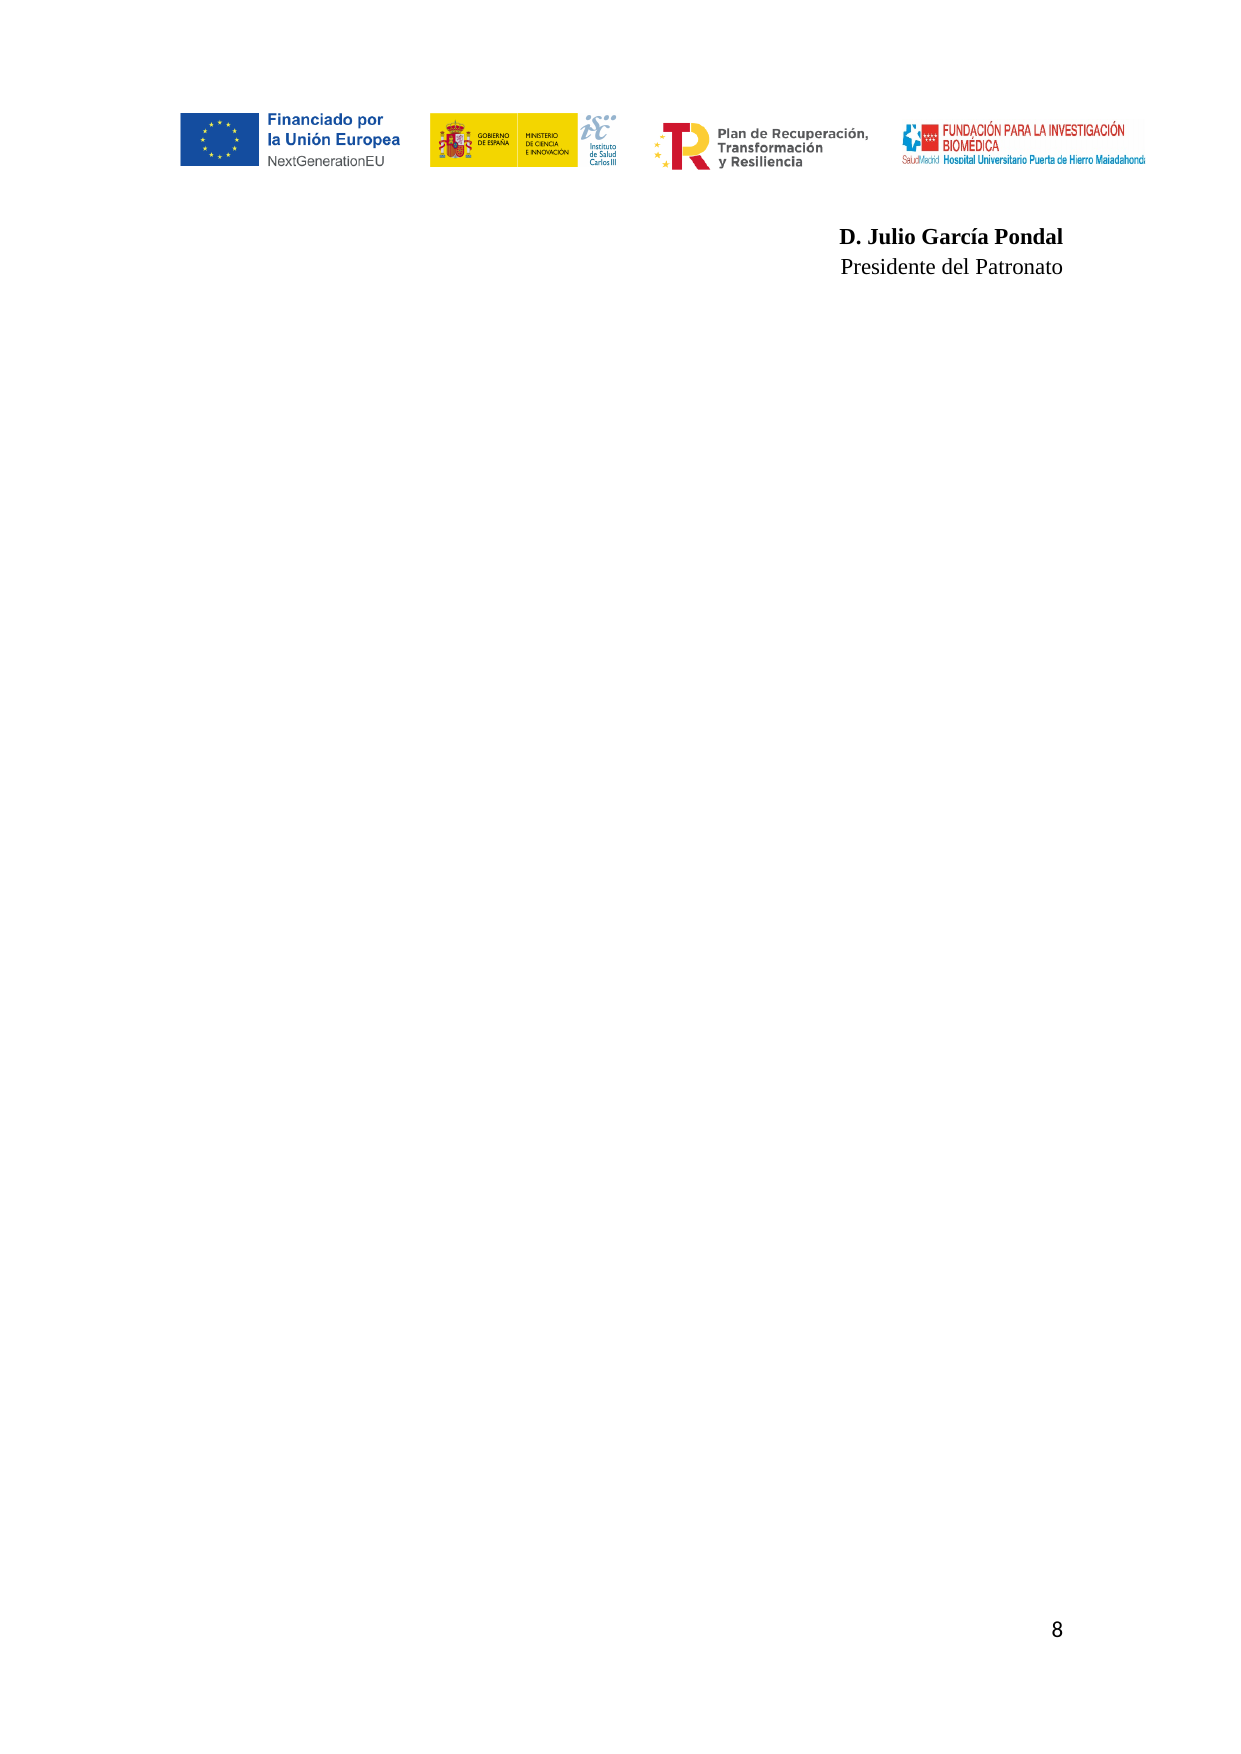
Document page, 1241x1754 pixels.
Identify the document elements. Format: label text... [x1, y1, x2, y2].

picture [901, 119, 1145, 163]
picture [177, 110, 402, 168]
picture [430, 113, 621, 167]
picture [653, 117, 870, 174]
text D. Julio García Pondal [177, 223, 1063, 249]
text Presidente del Patronato [177, 253, 1063, 280]
